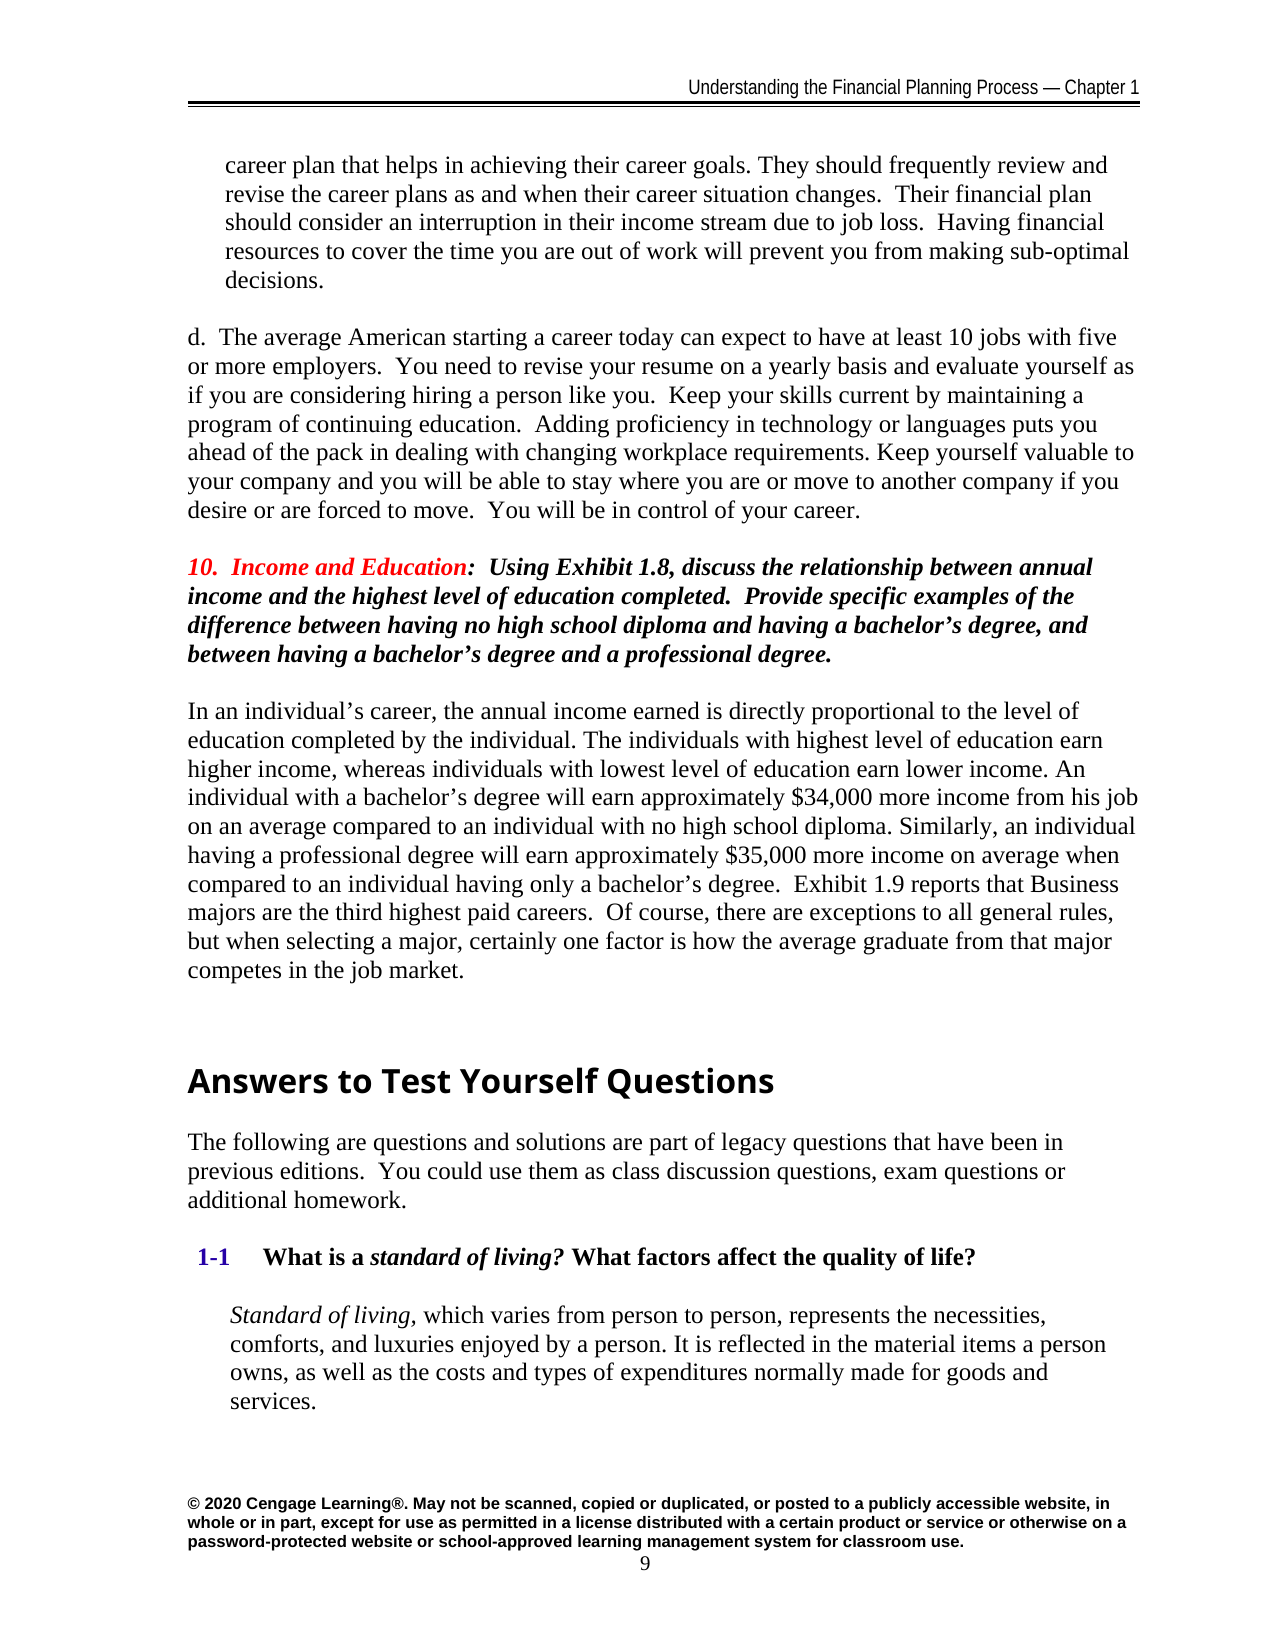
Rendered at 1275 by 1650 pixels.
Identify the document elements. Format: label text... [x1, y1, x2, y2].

text d. The average American starting a career today can expect to have at least 10 jobs with five or more employers. You need to revise your resume on a yearly basis and evaluate yourself as if you are considering hiring a person like you. Keep your skills current by maintaining a program of continuing education. Adding proficiency in technology or languages puts you ahead of the pack in dealing with changing workplace requirements. Keep yourself valuable to your company and you will be able to stay where you are or move to another company if you desire or are forced to move. You will be in control of your career. [187, 322, 1140, 524]
subtitle Answers to Test Yourself Questions [187, 1058, 1140, 1103]
list In an individual’s career, the annual income earned is directly proportional to the level of education completed by the individual. The individuals with highest level of education earn higher income, whereas individuals with lowest level of education earn lower income. An individual with a bachelor’s degree will earn approximately $34,000 more income from his job on an average compared to an individual with no high school diploma. Similarly, an individual having a professional degree will earn approximately $35,000 more income on average when compared to an individual having only a bachelor’s degree. Exhibit 1.9 reports that Business majors are the third highest paid careers. Of course, there are exceptions to all general rules, but when selecting a major, certainly one factor is how the average graduate from that major competes in the job market. [187, 696, 1140, 984]
list Standard of living, which varies from person to person, represents the necessities, comforts, and luxuries enjoyed by a person. It is reflected in the material items a person owns, as well as the costs and types of expenditures normally made for goods and services. [230, 1300, 1140, 1415]
text 10. Income and Education: Using Exhibit 1.8, discuss the relationship between annual income and the highest level of education completed. Provide specific examples of the difference between having no high school diploma and having a bachelor’s degree, and between having a bachelor’s degree and a professional degree. [187, 552, 1140, 667]
text 1-1 What is a standard of living? What factors affect the quality of life? [197, 1242, 1140, 1271]
text The following are questions and solutions are part of legacy questions that have been in previous editions. You could use them as class discussion questions, exam questions or additional homework. [187, 1127, 1140, 1214]
